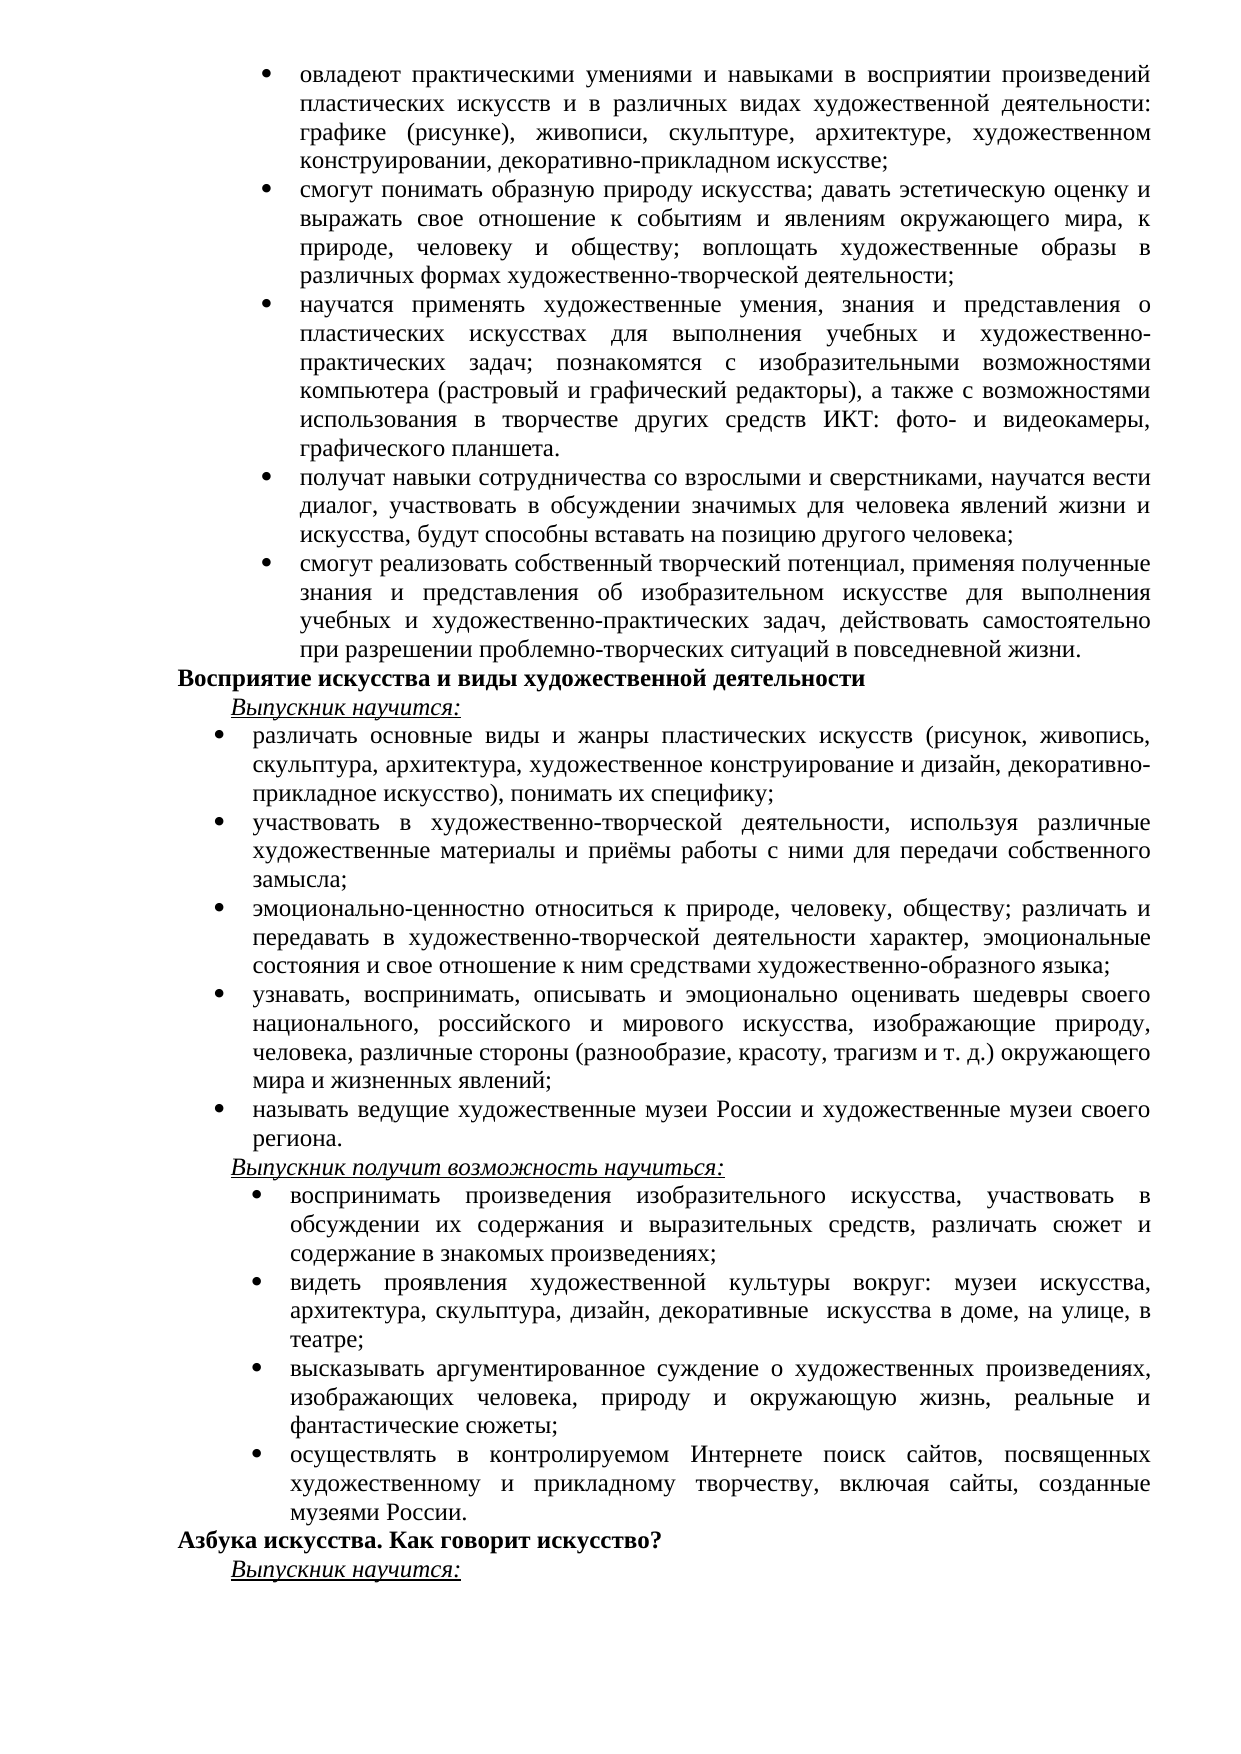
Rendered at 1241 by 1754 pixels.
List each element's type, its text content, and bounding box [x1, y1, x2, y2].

list осуществлять в контролируемом Интернете поиск сайтов, посвященных художественному и прикладному творчеству, включая сайты, созданные музеями России. [252, 1439, 1152, 1525]
text Выпускник научится: [177, 1554, 1152, 1583]
list называть ведущие художественные музеи России и художественные музеи своего региона. [215, 1094, 1152, 1152]
list смогут понимать образную природу искусства; давать эстетическую оценку и выражать свое отношение к событиям и явлениям окружающего мира, к природе, человеку и обществу; воплощать художественные образы в различных формах художественно-творческой деятельности; [262, 174, 1152, 289]
list получат навыки сотрудничества со взрослыми и сверстниками, научатся вести диалог, участвовать в обсуждении значимых для человека явлений жизни и искусства, будут способны вставать на позицию другого человека; [262, 462, 1152, 548]
list воспринимать произведения изобразительного искусства, участвовать в обсуждении их содержания и выразительных средств, различать сюжет и содержание в знакомых произведениях; [252, 1180, 1152, 1267]
list высказывать аргументированное суждение о художественных произведениях, изображающих человека, природу и окружающую жизнь, реальные и фантастические сюжеты; [252, 1353, 1152, 1439]
text Выпускник получит возможность научиться: [177, 1152, 1152, 1180]
list научатся применять художественные умения, знания и представления о пластических искусствах для выполнения учебных и художественно-практических задач; познакомятся с изобразительными возможностями компьютера (растровый и графический редакторы), а также с возможностями использования в творчестве других средств ИКТ: фото- и видеокамеры, графического планшета. [262, 289, 1152, 462]
list овладеют практическими умениями и навыками в восприятии произведений пластических искусств и в различных видах художественной деятельности: графике (рисунке), живописи, скульптуре, архитектуре, художественном конструировании, декоративно-прикладном искусстве; [262, 59, 1152, 174]
list видеть проявления художественной культуры вокруг: музеи искусства, архитектура, скульптура, дизайн, декоративные искусства в доме, на улице, в театре; [252, 1267, 1152, 1353]
text Азбука искусства. Как говорит искусство? [177, 1525, 1152, 1554]
list различать основные виды и жанры пластических искусств (рисунок, живопись, скульптура, архитектура, художественное конструирование и дизайн, декоративно-прикладное искусство), понимать их специфику; [215, 720, 1152, 807]
list смогут реализовать собственный творческий потенциал, применяя полученные знания и представления об изобразительном искусстве для выполнения учебных и художественно-практических задач, действовать самостоятельно при разрешении проблемно-творческих ситуаций в повседневной жизни. [262, 548, 1152, 663]
list участвовать в художественно-творческой деятельности, используя различные художественные материалы и приёмы работы с ними для передачи собственного замысла; [215, 807, 1152, 893]
text Выпускник научится: [177, 692, 1152, 720]
text Восприятие искусства и виды художественной деятельности [177, 663, 1152, 692]
list эмоционально-ценностно относиться к природе, человеку, обществу; различать и передавать в художественно-творческой деятельности характер, эмоциональные состояния и свое отношение к ним средствами художественно-образного языка; [215, 893, 1152, 979]
list узнавать, воспринимать, описывать и эмоционально оценивать шедевры своего национального, российского и мирового искусства, изображающие природу, человека, различные стороны (разнообразие, красоту, трагизм и т. д.) окружающего мира и жизненных явлений; [215, 979, 1152, 1094]
